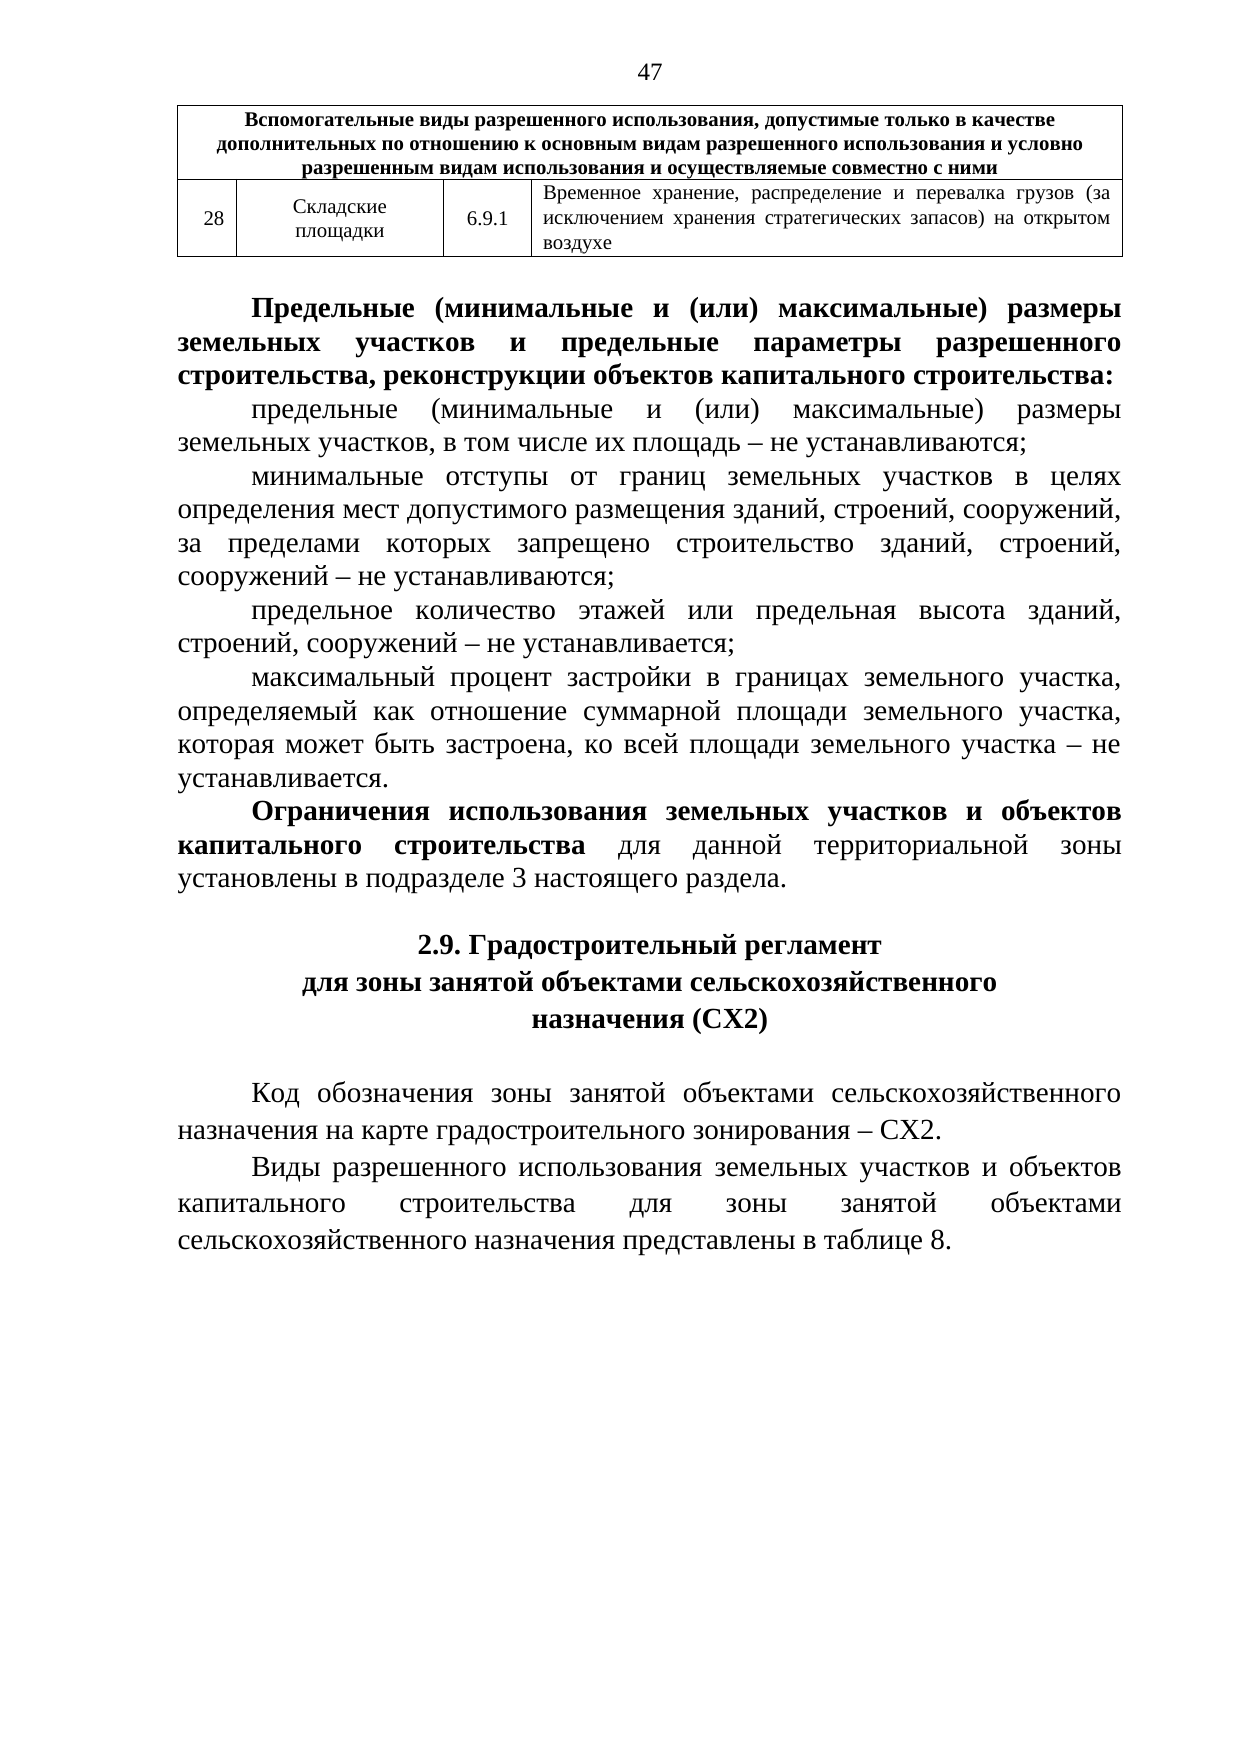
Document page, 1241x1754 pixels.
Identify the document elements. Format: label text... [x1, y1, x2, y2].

text максимальный процент застройки в границах земельного участка, определяемый как отношение суммарной площади земельного участка, которая может быть застроена, ко всей площади земельного участка – не устанавливается. [177, 659, 1122, 793]
text предельные (минимальные и (или) максимальные) размеры земельных участков, в том числе их площадь – не устанавливаются; [177, 391, 1122, 458]
list назначения (СХ2) [177, 1001, 1122, 1035]
list для зоны занятой объектами сельскохозяйственного [177, 964, 1122, 998]
table_cell 6.9.1 [444, 180, 531, 256]
list Виды разрешенного использования земельных участков и объектов капитального строительства для зоны занятой объектами сельскохозяйственного назначения представлены в таблице 8. [177, 1149, 1122, 1256]
table_cell [178, 180, 236, 256]
table_cell Вспомогательные виды разрешенного использования, допустимые только в качестве дополнительных по отношению к основным видам разрешенного использования и условно разрешенным видам использования и осуществляемые совместно с ними [178, 106, 1122, 179]
text Предельные (минимальные и (или) максимальные) размеры земельных участков и предельные параметры разрешенного строительства, реконструкции объектов капитального строительства: [177, 290, 1122, 391]
table_cell Временное хранение, распределение и перевалка грузов (за исключением хранения стратегических запасов) на открытом воздухе [532, 180, 1122, 256]
text минимальные отступы от границ земельных участков в целях определения мест допустимого размещения зданий, строений, сооружений, за пределами которых запрещено строительство зданий, строений, сооружений – не устанавливаются; [177, 458, 1122, 592]
text Ограничения использования земельных участков и объектов капитального строительства для данной территориальной зоны установлены в подразделе 3 настоящего раздела. [177, 793, 1122, 894]
table_cell Складские площадки [237, 180, 443, 256]
text предельное количество этажей или предельная высота зданий, строений, сооружений – не устанавливается; [177, 592, 1122, 659]
list Код обозначения зоны занятой объектами сельскохозяйственного назначения на карте градостроительного зонирования – СХ2. [177, 1075, 1122, 1145]
list 2.9. Градостроительный регламент [177, 927, 1122, 961]
